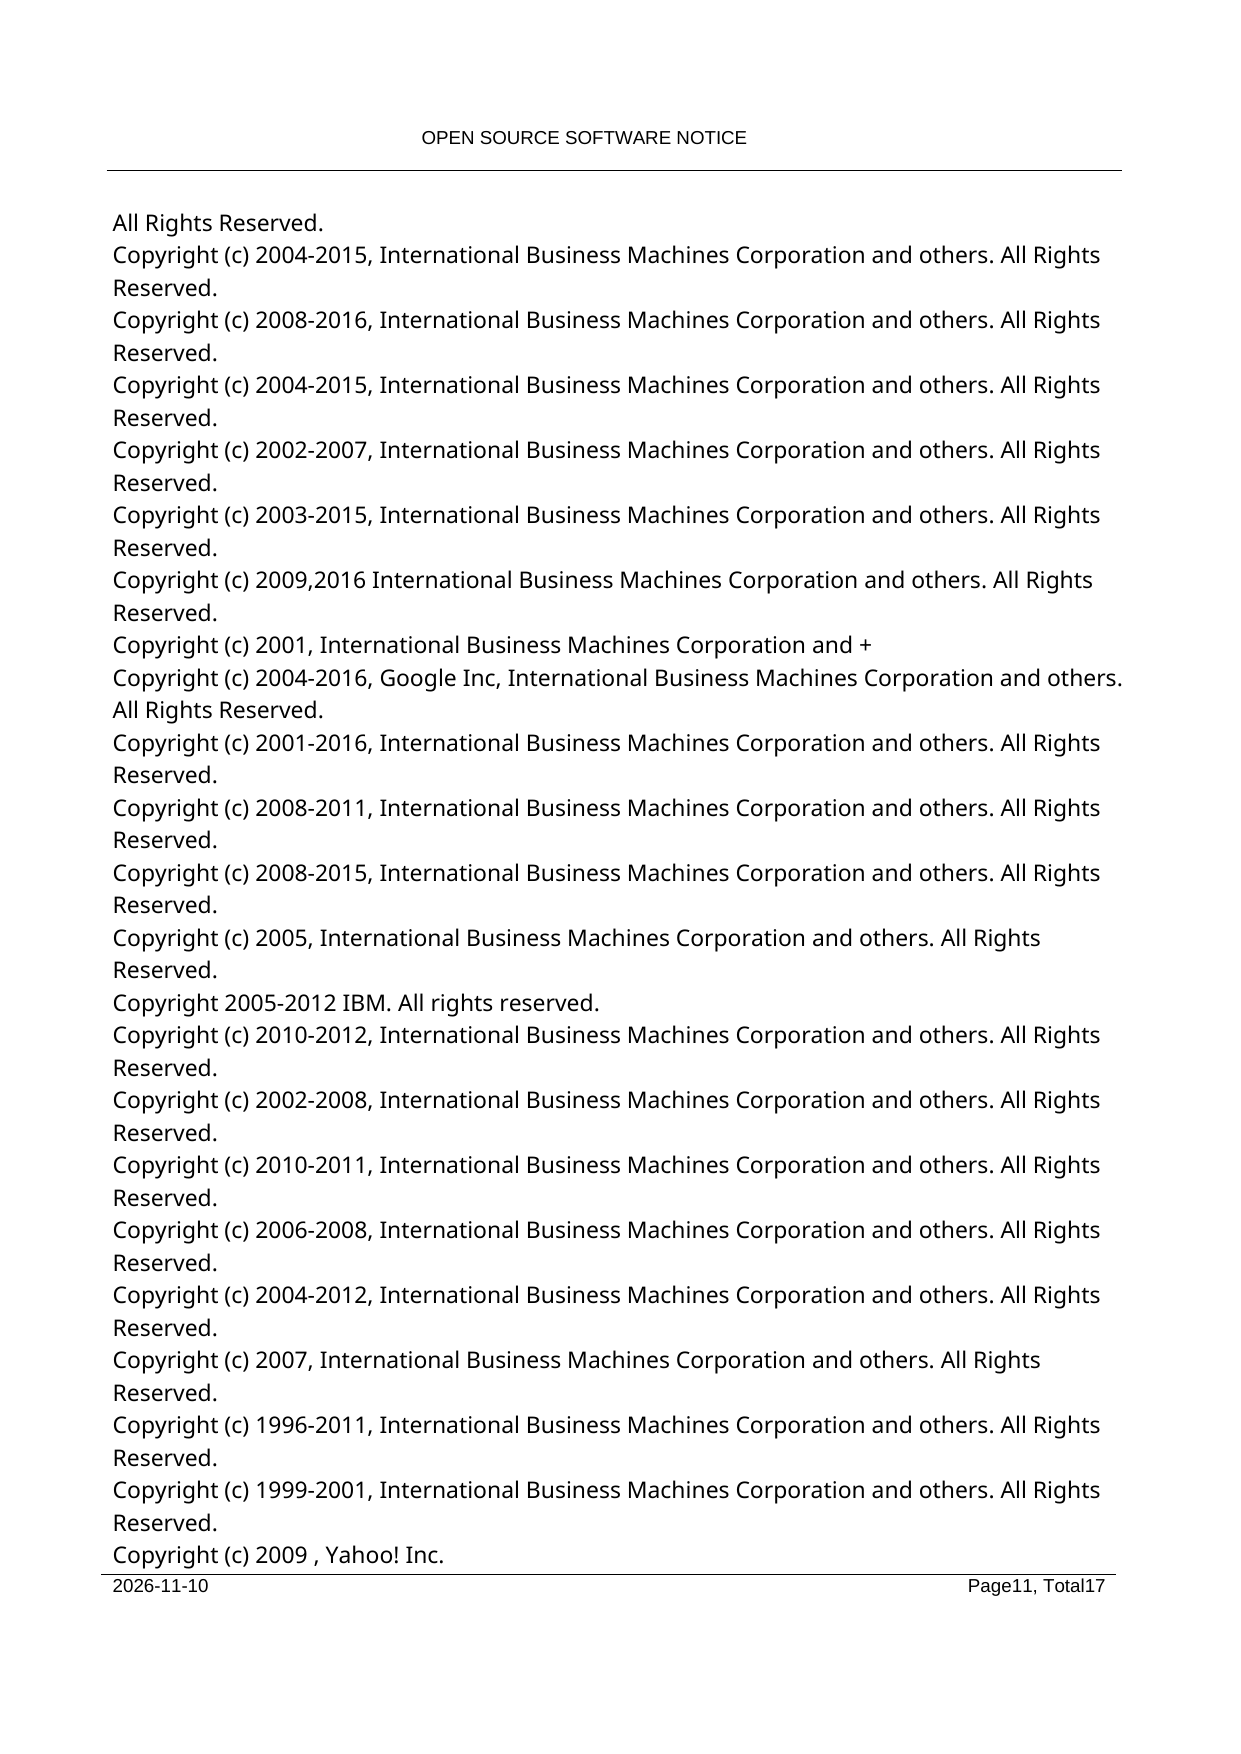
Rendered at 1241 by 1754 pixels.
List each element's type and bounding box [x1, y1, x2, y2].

text [112, 206, 1128, 1571]
